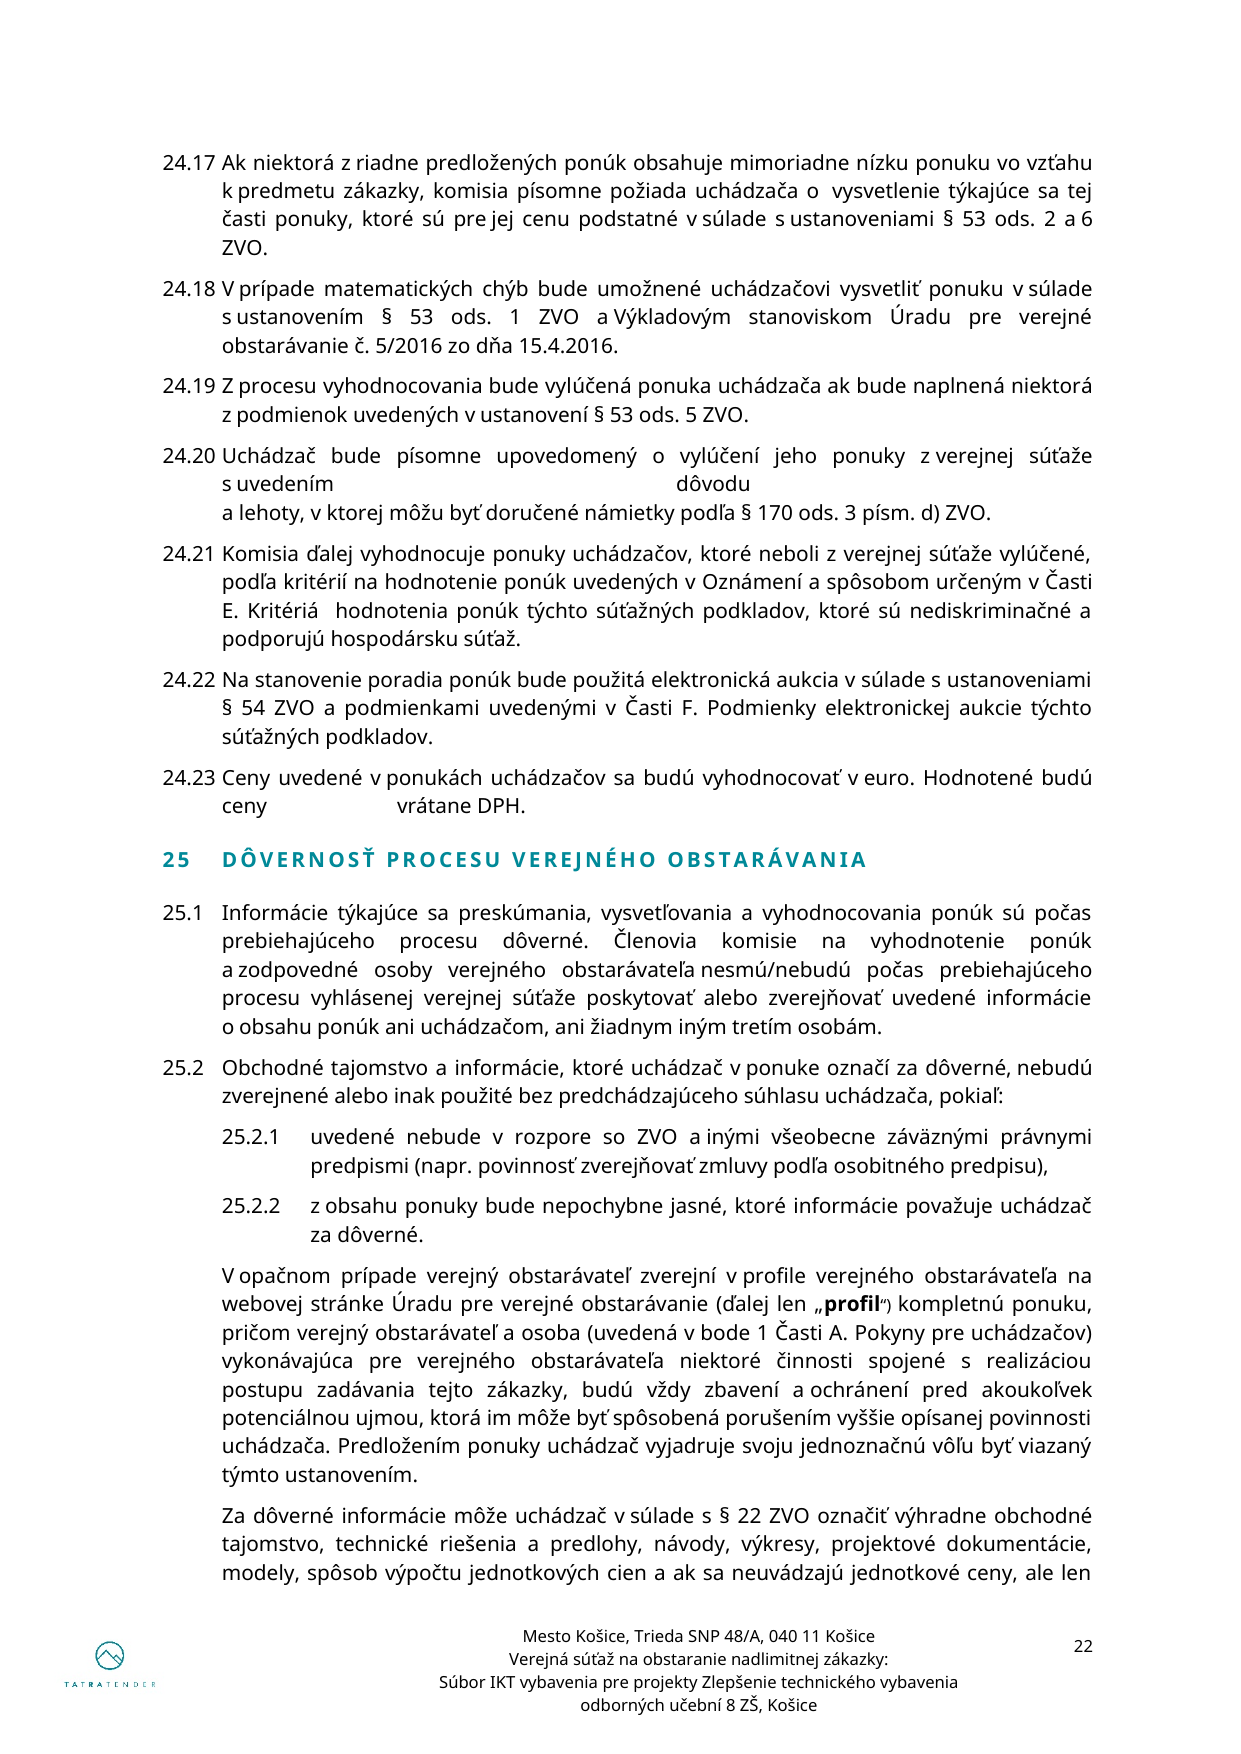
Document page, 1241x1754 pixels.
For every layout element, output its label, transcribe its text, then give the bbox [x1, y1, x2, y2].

text V opačnom prípade verejný obstarávateľ zverejní v profile verejného obstarávateľa na webovej stránke Úradu pre verejné obstarávanie (ďalej len „profil“) kompletnú ponuku, pričom verejný obstarávateľ a osoba (uvedená v bode 1 Časti A. Pokyny pre uchádzačov) vykonávajúca pre verejného obstarávateľa niektoré činnosti spojené s realizáciou postupu zadávania tejto zákazky, budú vždy zbavení a ochránení pred akoukoľvek potenciálnou ujmou, ktorá im môže byť spôsobená porušením vyššie opísanej povinnosti uchádzača. Predložením ponuky uchádzač vyjadruje svoju jednoznačnú vôľu byť viazaný týmto ustanovením. [222, 1261, 1093, 1488]
subtitle uvedené nebude v rozpore so ZVO a inými všeobecne záväznými právnymi predpismi (napr. povinnosť zverejňovať zmluvy podľa osobitného predpisu), [222, 1122, 1093, 1179]
subtitle z obsahu ponuky bude nepochybne jasné, ktoré informácie považuje uchádzač za dôverné. [222, 1192, 1093, 1248]
subtitle Z procesu vyhodnocovania bude vylúčená ponuka uchádzača ak bude naplnená niektorá z podmienok uvedených v ustanovení § 53 ods. 5 ZVO. [162, 372, 1093, 428]
subtitle Na stanovenie poradia ponúk bude použitá elektronická aukcia v súlade s ustanoveniami § 54 ZVO a podmienkami uvedenými v Časti F. Podmienky elektronickej aukcie týchto súťažných podkladov. [162, 665, 1093, 750]
subtitle Informácie týkajúce sa preskúmania, vysvetľovania a vyhodnocovania ponúk sú počas prebiehajúceho procesu dôverné. Členovia komisie na vyhodnotenie ponúk a zodpovedné osoby verejného obstarávateľa nesmú/nebudú počas prebiehajúceho procesu vyhlásenej verejnej súťaže poskytovať alebo zverejňovať uvedené informácie o obsahu ponúk ani uchádzačom, ani žiadnym iným tretím osobám. [162, 898, 1093, 1040]
picture [43, 1617, 176, 1711]
subtitle Obchodné tajomstvo a informácie, ktoré uchádzač v ponuke označí za dôverné, nebudú zverejnené alebo inak použité bez predchádzajúceho súhlasu uchádzača, pokiaľ: [162, 1053, 1093, 1110]
subtitle Komisia ďalej vyhodnocuje ponuky uchádzačov, ktoré neboli z verejnej súťaže vylúčené, podľa kritérií na hodnotenie ponúk uvedených v Oznámení a spôsobom určeným v Časti E. Kritériá hodnotenia ponúk týchto súťažných podkladov, ktoré sú nediskriminačné a podporujú hospodársku súťaž. [162, 539, 1093, 653]
text Dôvernosť procesu verejného obstarávania [162, 845, 1093, 873]
subtitle V prípade matematických chýb bude umožnené uchádzačovi vysvetliť ponuku v súlade s ustanovením § 53 ods. 1 ZVO a Výkladovým stanoviskom Úradu pre verejné obstarávanie č. 5/2016 zo dňa 15.4.2016. [162, 274, 1093, 359]
subtitle Uchádzač bude písomne upovedomený o vylúčení jeho ponuky z verejnej súťaže s uvedením dôvodu a lehoty, v ktorej môžu byť doručené námietky podľa § 170 ods. 3 písm. d) ZVO. [162, 441, 1093, 526]
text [222, 1501, 1093, 1586]
subtitle Ceny uvedené v ponukách uchádzačov sa budú vyhodnocovať v euro. Hodnotené budú ceny vrátane DPH. [162, 763, 1093, 820]
subtitle Ak niektorá z riadne predložených ponúk obsahuje mimoriadne nízku ponuku vo vzťahu k predmetu zákazky, komisia písomne požiada uchádzača o vysvetlenie týkajúce sa tej časti ponuky, ktoré sú pre jej cenu podstatné v súlade s ustanoveniami § 53 ods. 2 a 6 ZVO. [162, 148, 1093, 261]
